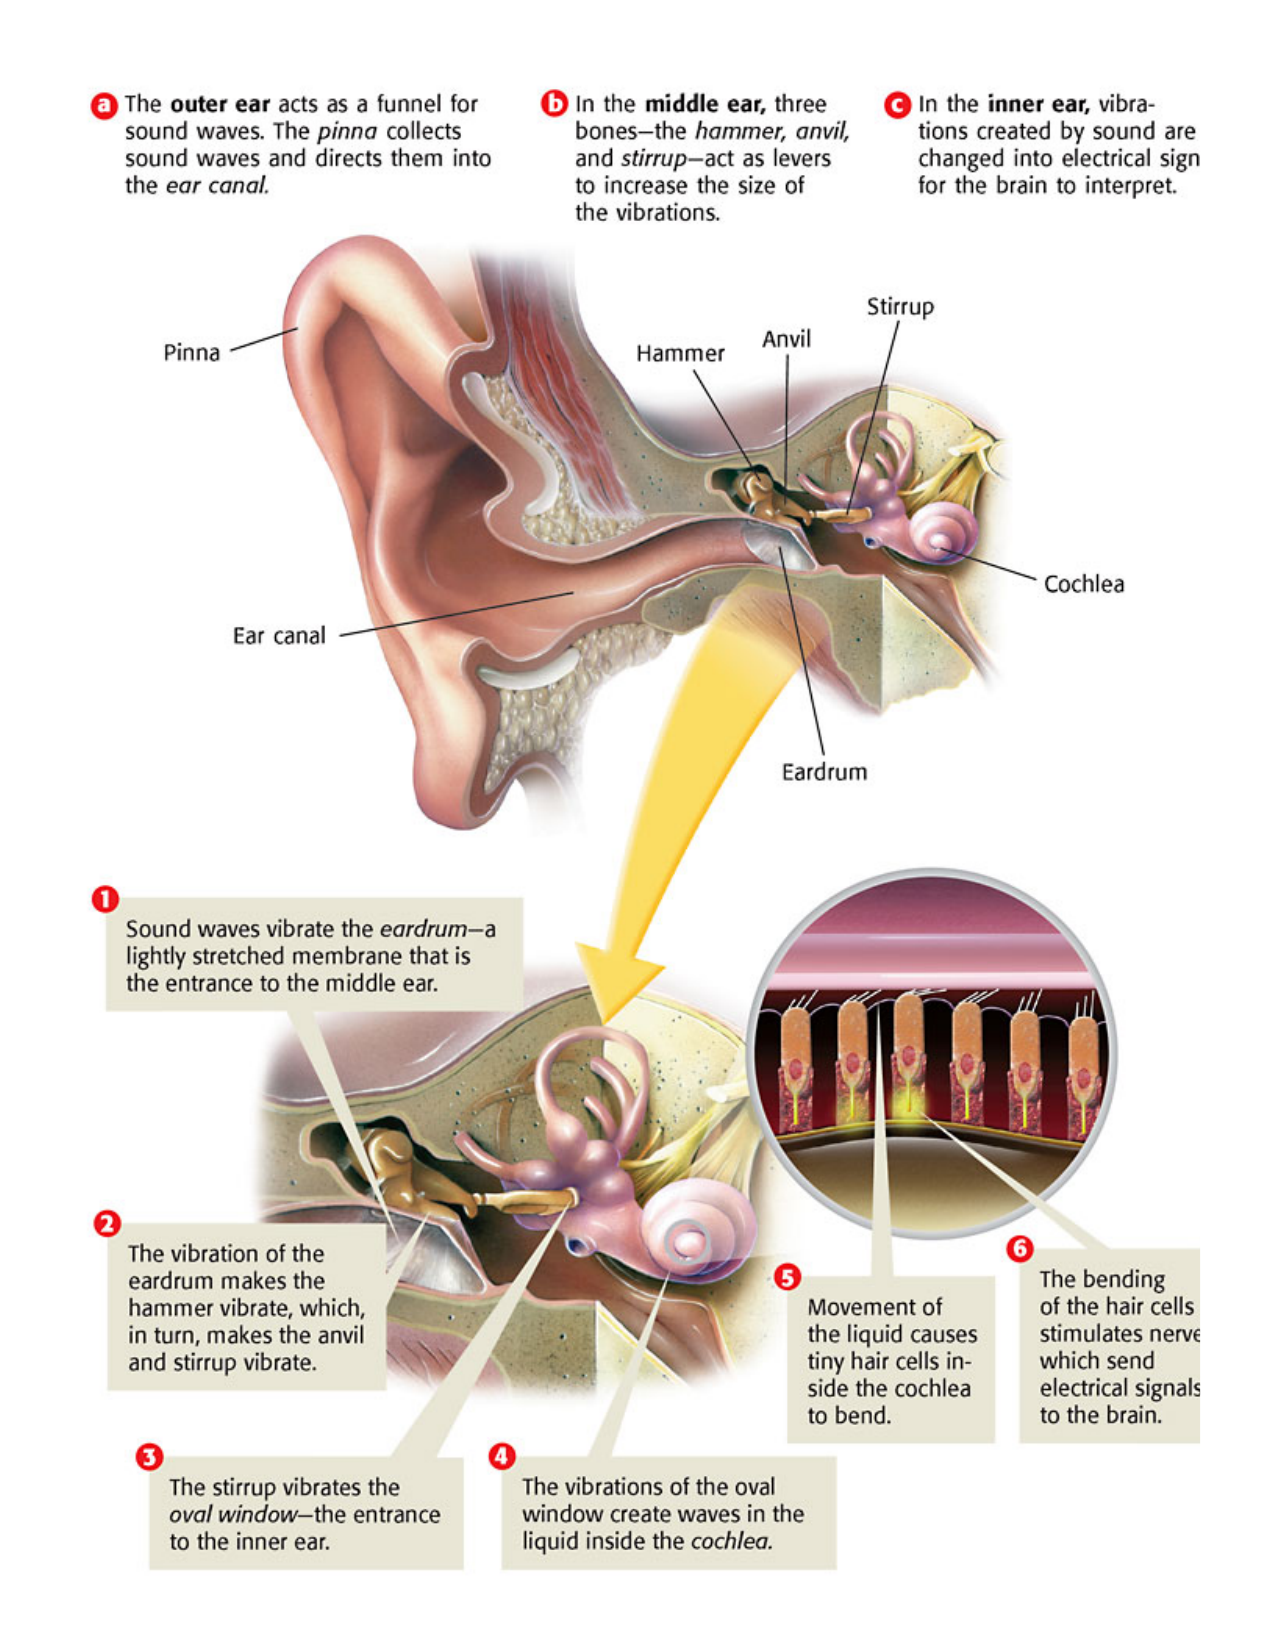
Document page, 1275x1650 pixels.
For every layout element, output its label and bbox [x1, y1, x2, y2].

picture [75, 75, 1200, 1576]
